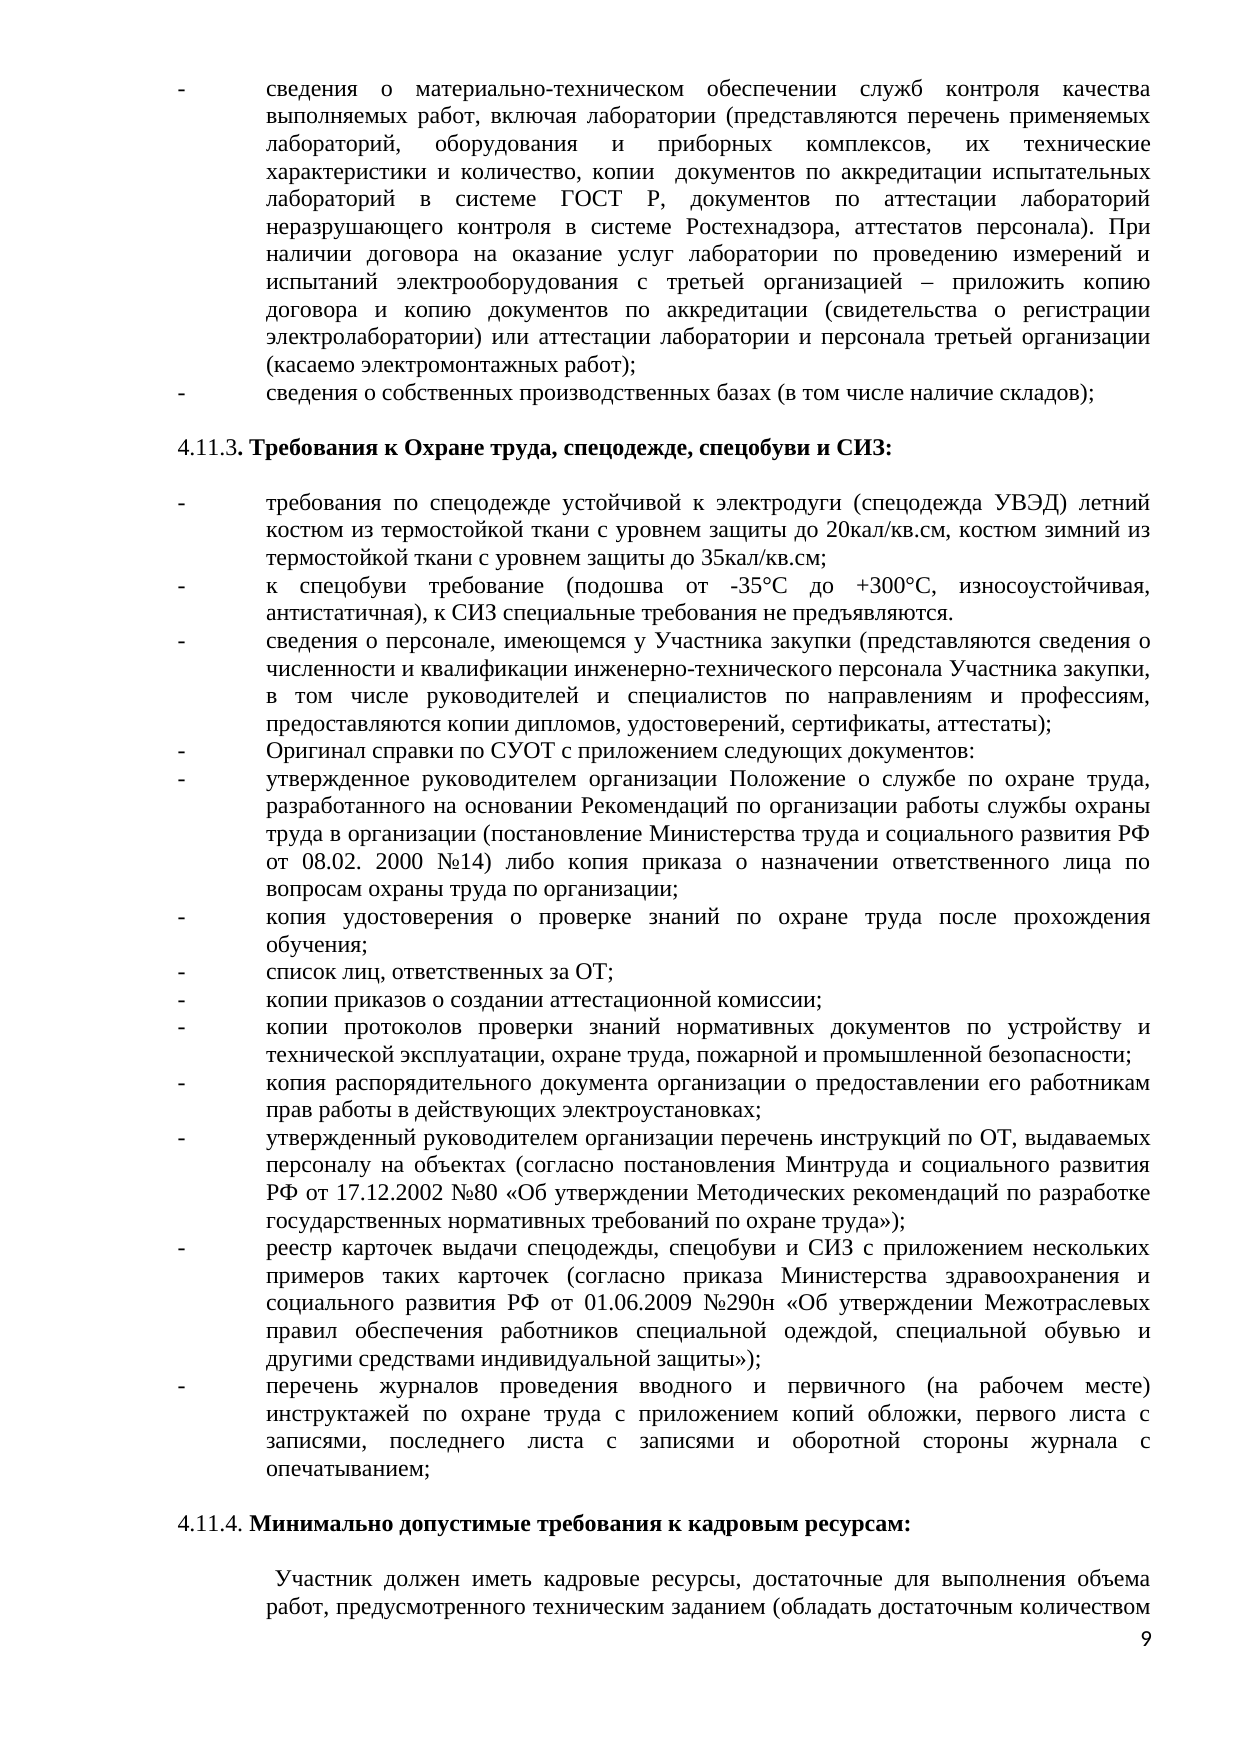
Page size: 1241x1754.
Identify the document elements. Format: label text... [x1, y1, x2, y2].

text - реестр карточек выдачи спецодежды, спецобуви и СИЗ с приложением нескольких примеров таких карточек (согласно приказа Министерства здравоохранения и социального развития РФ от 01.06.2009 №290н «Об утверждении Межотраслевых правил обеспечения работников специальной одеждой, специальной обувью и другими средствами индивидуальной защиты»); [177, 1233, 1152, 1371]
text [251, 1564, 1152, 1620]
text 4.11.3. Требования к Охране труда, спецодежде, спецобуви и СИЗ: [177, 433, 1152, 460]
text - копии приказов о создании аттестационной комиссии; [177, 985, 1152, 1012]
text - утвержденное руководителем организации Положение о службе по охране труда, разработанного на основании Рекомендаций по организации работы службы охраны труда в организации (постановление Министерства труда и социального развития РФ от 08.02. 2000 №14) либо копия приказа о назначении ответственного лица по вопросам охраны труда по организации; [177, 764, 1152, 902]
text - Оригинал справки по СУОТ с приложением следующих документов: [177, 736, 1152, 764]
text - список лиц, ответственных за ОТ; [177, 957, 1152, 985]
text - копии протоколов проверки знаний нормативных документов по устройству и технической эксплуатации, охране труда, пожарной и промышленной безопасности; [177, 1012, 1152, 1068]
text - к спецобуви требование (подошва от -35°C до +300°C, износоустойчивая, антистатичная), к СИЗ специальные требования не предъявляются. [177, 571, 1152, 626]
text - сведения о персонале, имеющемся у Участника закупки (представляются сведения о численности и квалификации инженерно-технического персонала Участника закупки, в том числе руководителей и специалистов по направлениям и профессиям, предоставляются копии дипломов, удостоверений, сертификаты, аттестаты); [177, 626, 1152, 736]
text - утвержденный руководителем организации перечень инструкций по ОТ, выдаваемых персоналу на объектах (согласно постановления Минтруда и социального развития РФ от 17.12.2002 №80 «Об утверждении Методических рекомендаций по разработке государственных нормативных требований по охране труда»); [177, 1123, 1152, 1233]
list сведения о материально-техническом обеспечении служб контроля качества выполняемых работ, включая лаборатории (представляются перечень применяемых лабораторий, оборудования и приборных комплексов, их технические характеристики и количество, копии документов по аккредитации испытательных лабораторий в системе ГОСТ Р, документов по аттестации лабораторий неразрушающего контроля в системе Ростехнадзора, аттестатов персонала). При наличии договора на оказание услуг лаборатории по проведению измерений и испытаний электрооборудования с третьей организацией – приложить копию договора и копию документов по аккредитации (свидетельства о регистрации электролаборатории) или аттестации лаборатории и персонала третьей организации (касаемо электромонтажных работ); [177, 74, 1152, 377]
text - копия распорядительного документа организации о предоставлении его работникам прав работы в действующих электроустановках; [177, 1068, 1152, 1123]
text - перечень журналов проведения вводного и первичного (на рабочем месте) инструктажей по охране труда с приложением копий обложки, первого листа с записями, последнего листа с записями и оборотной стороны журнала с опечатыванием; [177, 1371, 1152, 1482]
text - копия удостоверения о проверке знаний по охране труда после прохождения обучения; [177, 902, 1152, 957]
text - требования по спецодежде устойчивой к электродуги (спецодежда УВЭД) летний костюм из термостойкой ткани с уровнем защиты до 20кал/кв.см, костюм зимний из термостойкой ткани с уровнем защиты до 35кал/кв.см; [177, 488, 1152, 571]
text 4.11.4. Минимально допустимые требования к кадровым ресурсам: [177, 1509, 1152, 1537]
text - сведения о собственных производственных базах (в том числе наличие складов); [177, 377, 1152, 405]
